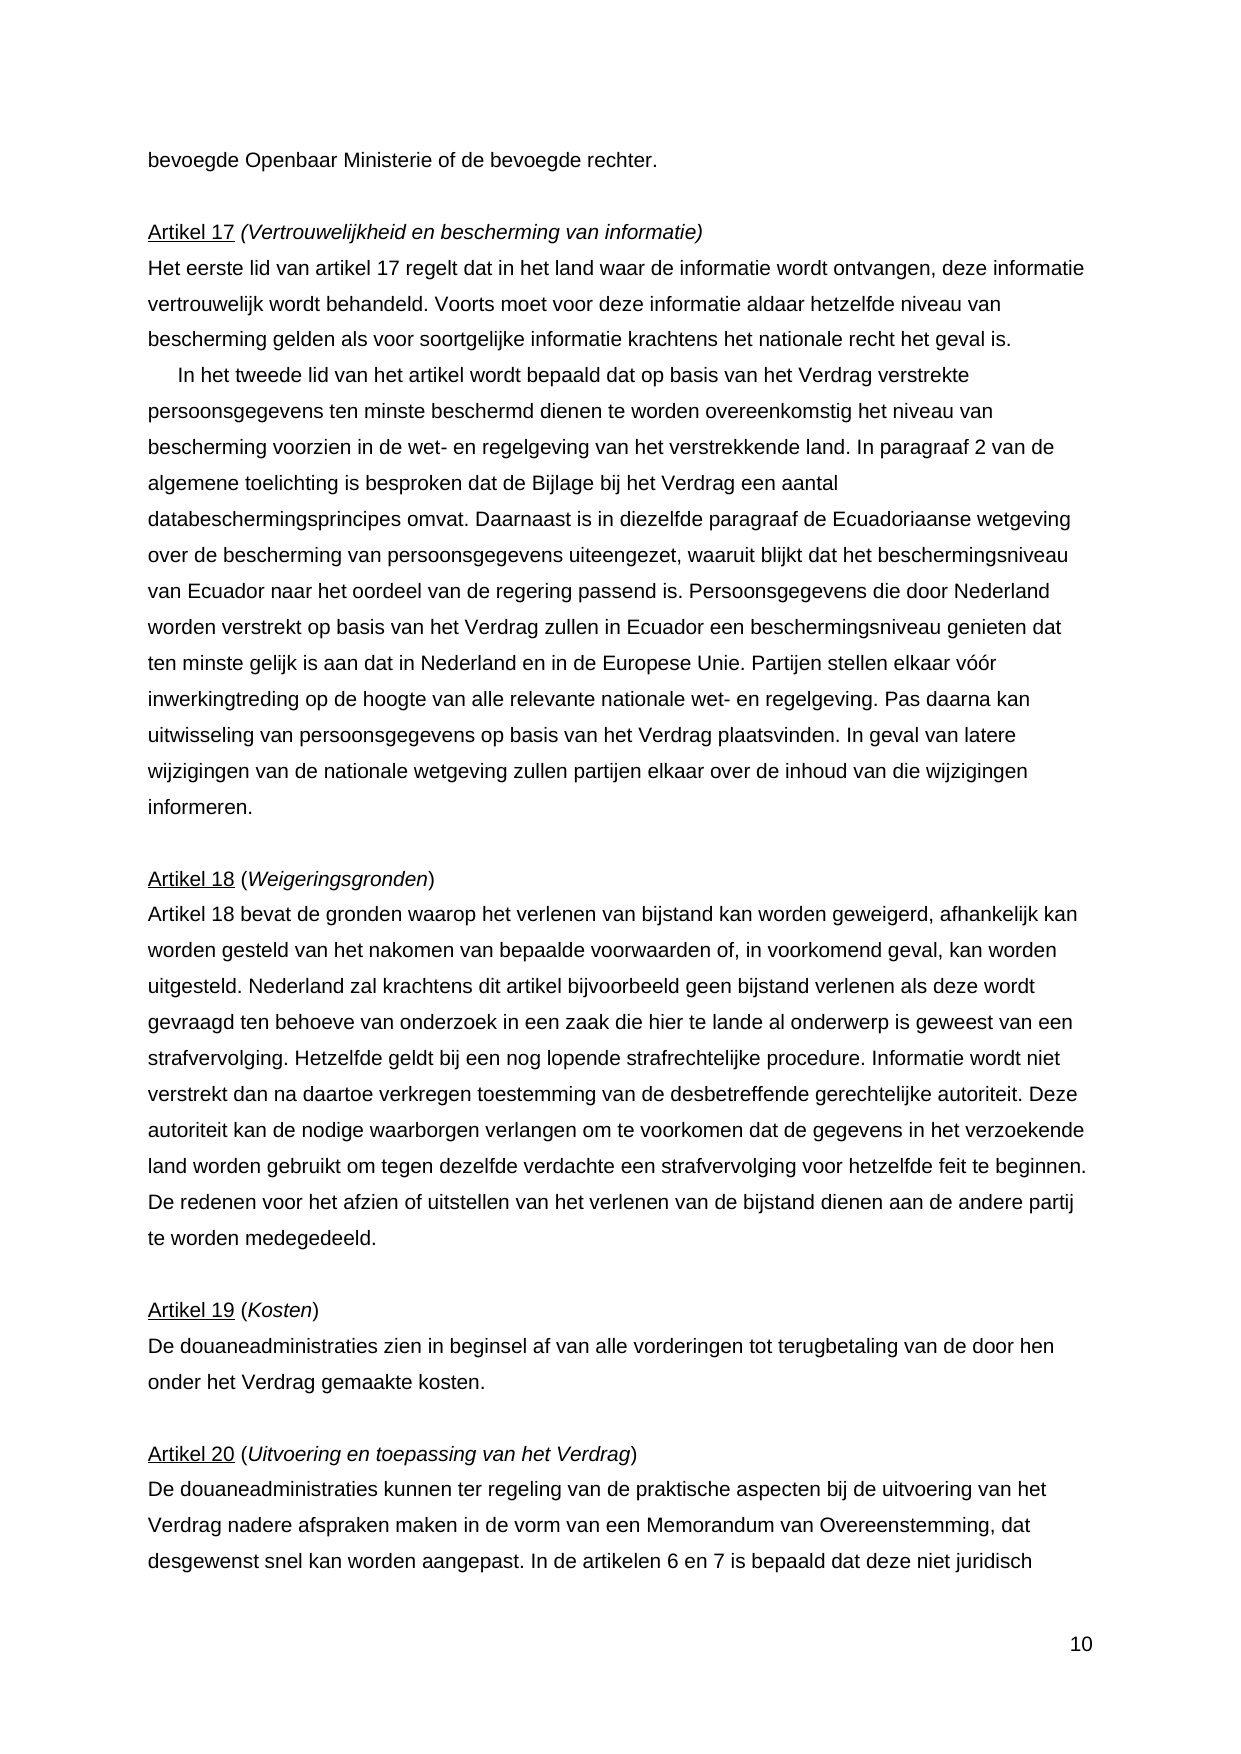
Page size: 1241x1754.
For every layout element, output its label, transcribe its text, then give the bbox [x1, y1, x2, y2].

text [148, 148, 1093, 172]
text Artikel 17 (Vertrouwelijkheid en bescherming van informatie) [148, 219, 1093, 243]
text Artikel 20 (Uitvoering en toepassing van het Verdrag) [148, 1441, 1093, 1465]
text Artikel 19 (Kosten) [148, 1298, 1093, 1322]
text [148, 1477, 1093, 1573]
text Het eerste lid van artikel 17 regelt dat in het land waar de informatie wordt ontvangen, deze informatie vertrouwelijk wordt behandeld. Voorts moet voor deze informatie aldaar hetzelfde niveau van bescherming gelden als voor soortgelijke informatie krachtens het nationale recht het geval is. [148, 255, 1093, 351]
text In het tweede lid van het artikel wordt bepaald dat op basis van het Verdrag verstrekte persoonsgegevens ten minste beschermd dienen te worden overeenkomstig het niveau van bescherming voorzien in de wet- en regelgeving van het verstrekkende land. In paragraaf 2 van de algemene toelichting is besproken dat de Bijlage bij het Verdrag een aantal databeschermingsprincipes omvat. Daarnaast is in diezelfde paragraaf de Ecuadoriaanse wetgeving over de bescherming van persoonsgegevens uiteengezet, waaruit blijkt dat het beschermingsniveau van Ecuador naar het oordeel van de regering passend is. Persoonsgegevens die door Nederland worden verstrekt op basis van het Verdrag zullen in Ecuador een beschermingsniveau genieten dat ten minste gelijk is aan dat in Nederland en in de Europese Unie. Partijen stellen elkaar vóór inwerkingtreding op de hoogte van alle relevante nationale wet- en regelgeving. Pas daarna kan uitwisseling van persoonsgegevens op basis van het Verdrag plaatsvinden. In geval van latere wijzigingen van de nationale wetgeving zullen partijen elkaar over de inhoud van die wijzigingen informeren. [148, 363, 1093, 818]
text De douaneadministraties zien in beginsel af van alle vorderingen tot terugbetaling van de door hen onder het Verdrag gemaakte kosten. [148, 1333, 1093, 1393]
text Artikel 18 bevat de gronden waarop het verlenen van bijstand kan worden geweigerd, afhankelijk kan worden gesteld van het nakomen van bepaalde voorwaarden of, in voorkomend geval, kan worden uitgesteld. Nederland zal krachtens dit artikel bijvoorbeeld geen bijstand verlenen als deze wordt gevraagd ten behoeve van onderzoek in een zaak die hier te lande al onderwerp is geweest van een strafvervolging. Hetzelfde geldt bij een nog lopende strafrechtelijke procedure. Informatie wordt niet verstrekt dan na daartoe verkregen toestemming van de desbetreffende gerechtelijke autoriteit. Deze autoriteit kan de nodige waarborgen verlangen om te voorkomen dat de gegevens in het verzoekende land worden gebruikt om tegen dezelfde verdachte een strafvervolging voor hetzelfde feit te beginnen. De redenen voor het afzien of uitstellen van het verlenen van de bijstand dienen aan de andere partij te worden medegedeeld. [148, 902, 1093, 1250]
text Artikel 18 (Weigeringsgronden) [148, 866, 1093, 890]
